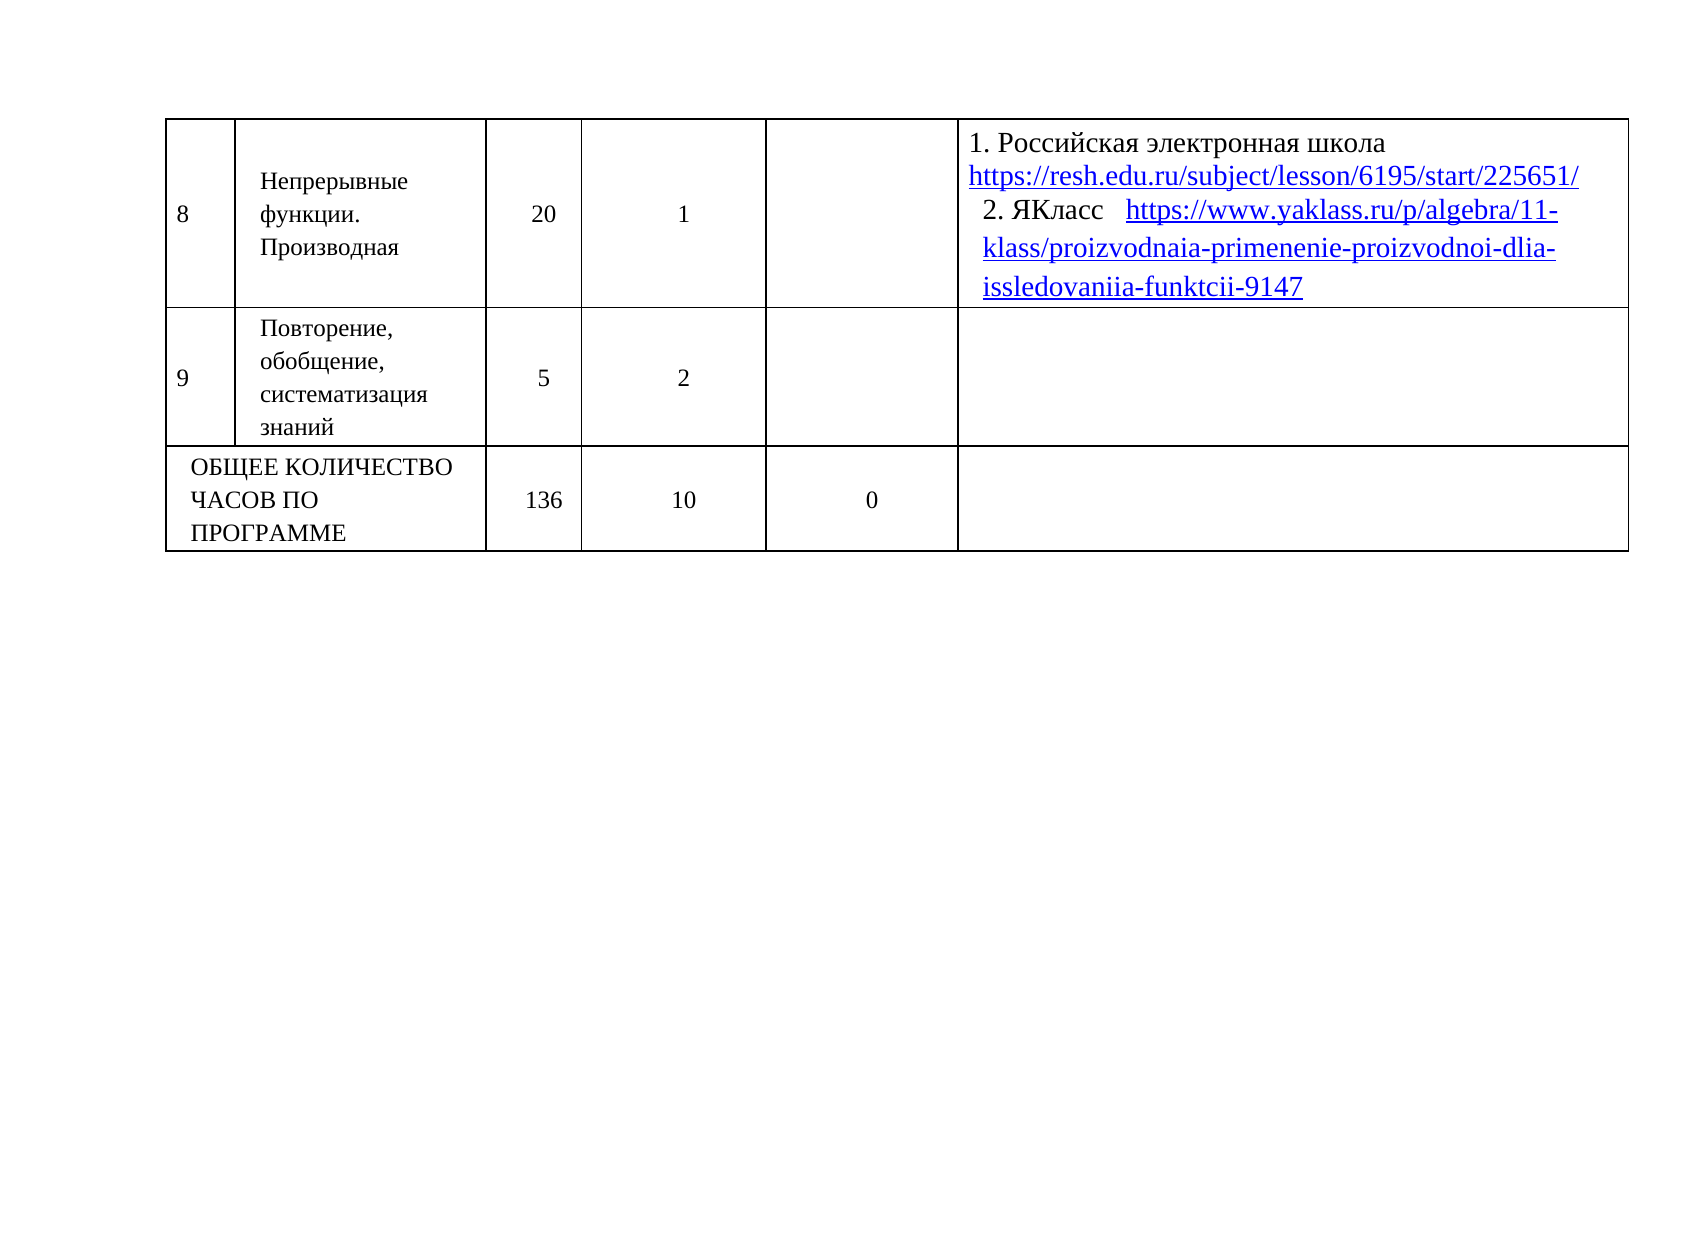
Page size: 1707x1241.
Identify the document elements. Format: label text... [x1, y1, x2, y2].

table_cell 136 [487, 447, 581, 550]
table_cell [959, 308, 1628, 445]
table_cell 8 [167, 120, 234, 306]
table_cell 9 [167, 308, 234, 445]
table_cell 0 [767, 447, 957, 550]
table_cell 5 [487, 308, 581, 445]
table_cell [959, 447, 1628, 550]
table_cell [767, 308, 957, 445]
table_cell 1 [582, 120, 765, 306]
table_cell ОБЩЕЕ КОЛИЧЕСТВО ЧАСОВ ПО ПРОГРАММЕ [167, 447, 485, 550]
table_cell 2 [582, 308, 765, 445]
table_cell 20 [487, 120, 581, 306]
table_cell Повторение, обобщение, систематизация знаний [236, 308, 485, 445]
table_cell [767, 120, 957, 306]
table_cell 10 [582, 447, 765, 550]
table_cell 1. Российская электронная школа https://resh.edu.ru/subject/lesson/6195/start/225651/ 2. ЯКласс https://www.yaklass.ru/p/algebra/11-klass/proizvodnaia-primenenie-proizvodnoi-dlia-issledovaniia-funktcii-9147 [959, 120, 1628, 306]
table_cell Непрерывные функции. Производная [236, 120, 485, 306]
